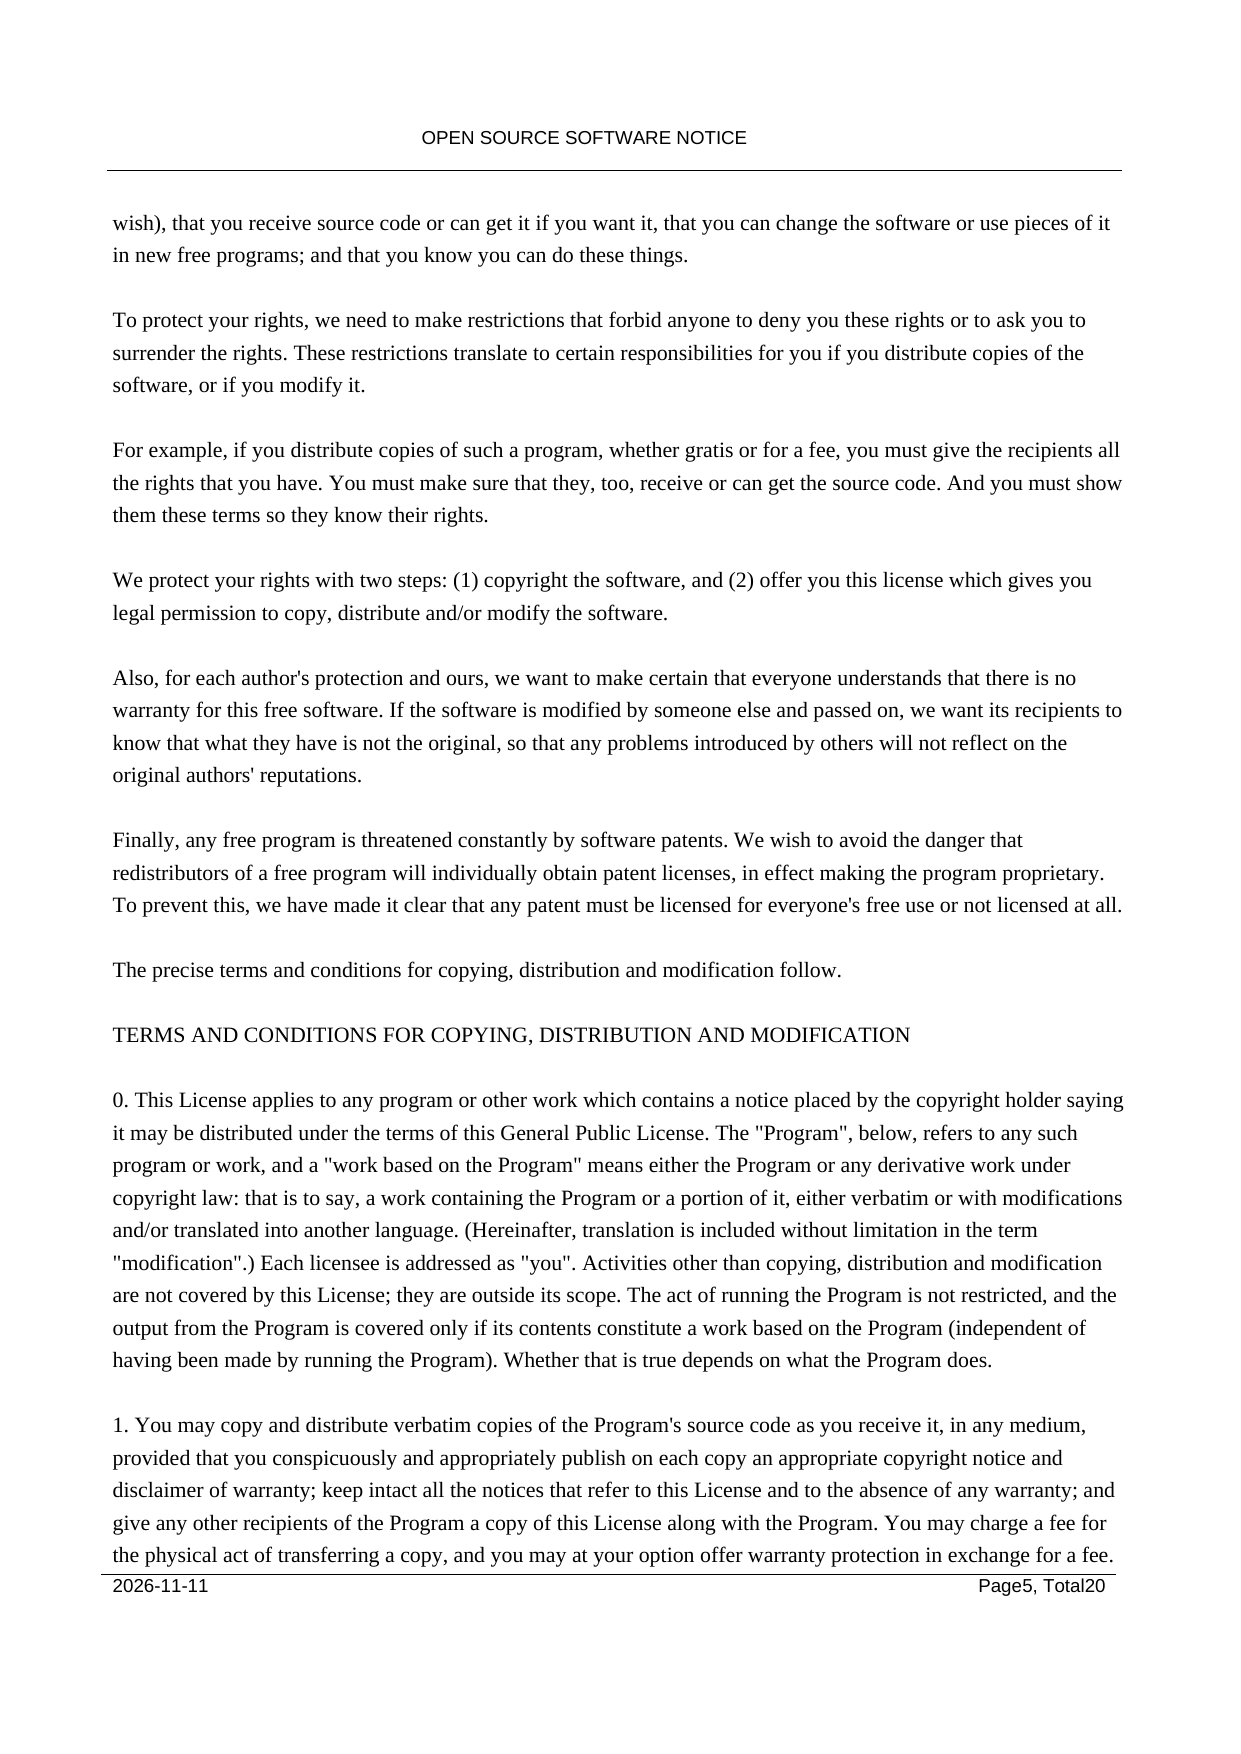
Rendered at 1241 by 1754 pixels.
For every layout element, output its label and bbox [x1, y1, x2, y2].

text [112, 206, 1128, 1571]
